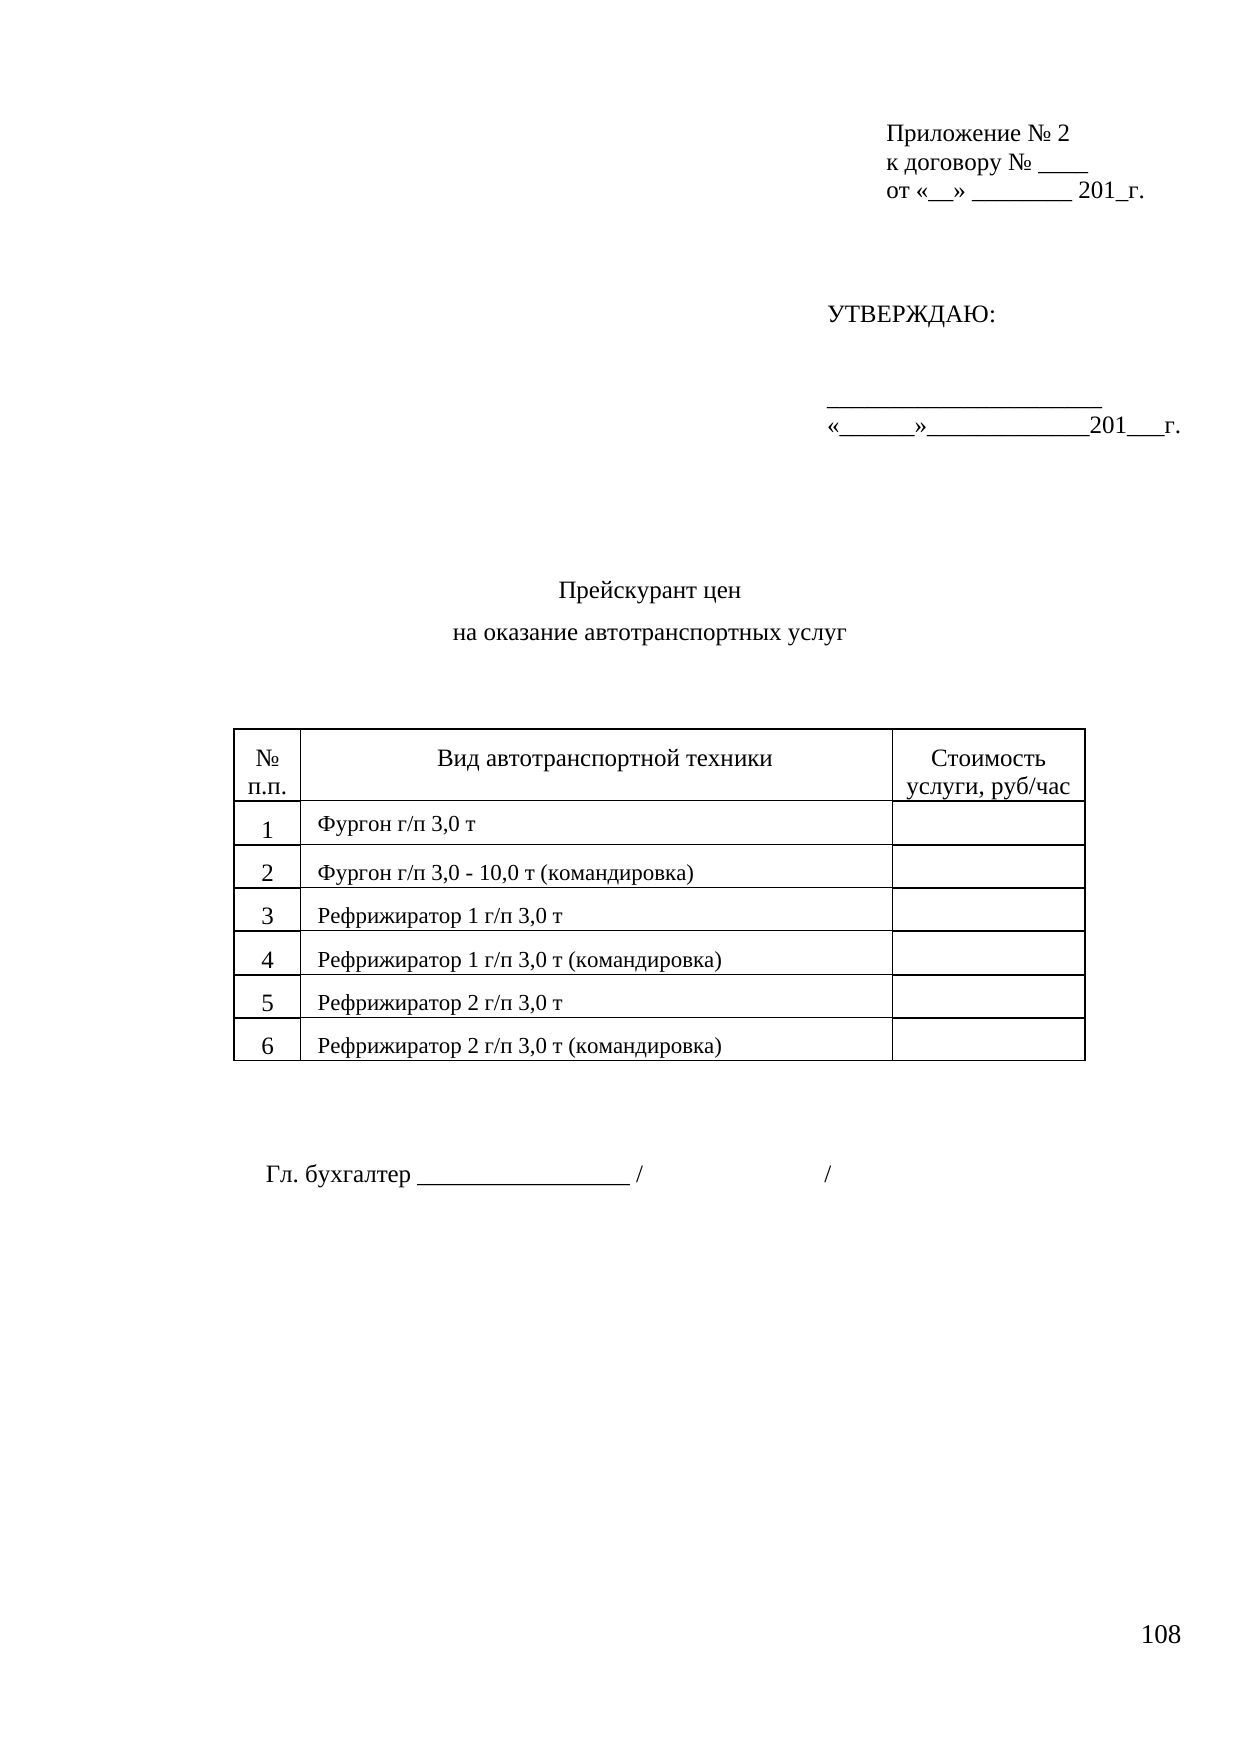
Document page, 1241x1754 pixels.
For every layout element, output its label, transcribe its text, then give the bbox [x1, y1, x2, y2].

table_cell Фургон г/п 3,0 т [301, 801, 892, 843]
table_cell 4 [235, 932, 300, 973]
table_cell [893, 846, 1084, 887]
table_cell 5 [235, 976, 300, 1017]
table_cell 6 [235, 1019, 300, 1060]
text Гл. бухгалтер _________________ / / [192, 1159, 1181, 1187]
table_cell Фургон г/п 3,0 - 10,0 т (командировка) [301, 845, 892, 887]
table_cell Рефрижиратор 2 г/п 3,0 т [301, 975, 892, 1017]
table_cell Рефрижиратор 1 г/п 3,0 т (командировка) [301, 931, 892, 973]
text от «__» ________ 201_г. [886, 176, 1181, 204]
table_cell 2 [235, 846, 300, 887]
table_header № п.п. [235, 730, 300, 800]
table_cell [893, 889, 1084, 930]
table_cell 1 [235, 802, 300, 843]
table_cell [893, 802, 1084, 843]
table_header Вид автотранспортной техники [301, 730, 892, 800]
text к договору № ____ [886, 147, 1181, 176]
table_header Стоимость услуги, руб/час [893, 730, 1084, 800]
text ______________________ «______»_____________201___г. [827, 382, 1181, 439]
text на оказание автотранспортных услуг [118, 617, 1181, 646]
text Приложение № 2 [886, 118, 1181, 147]
table_cell Рефрижиратор 1 г/п 3,0 т [301, 888, 892, 930]
table_cell [893, 1019, 1084, 1060]
table_cell [893, 932, 1084, 973]
text Прейскурант цен [118, 576, 1181, 604]
text УТВЕРЖДАЮ: [827, 299, 1181, 328]
table_cell Рефрижиратор 2 г/п 3,0 т (командировка) [301, 1018, 892, 1060]
table_cell 3 [235, 889, 300, 930]
table_cell [893, 976, 1084, 1017]
